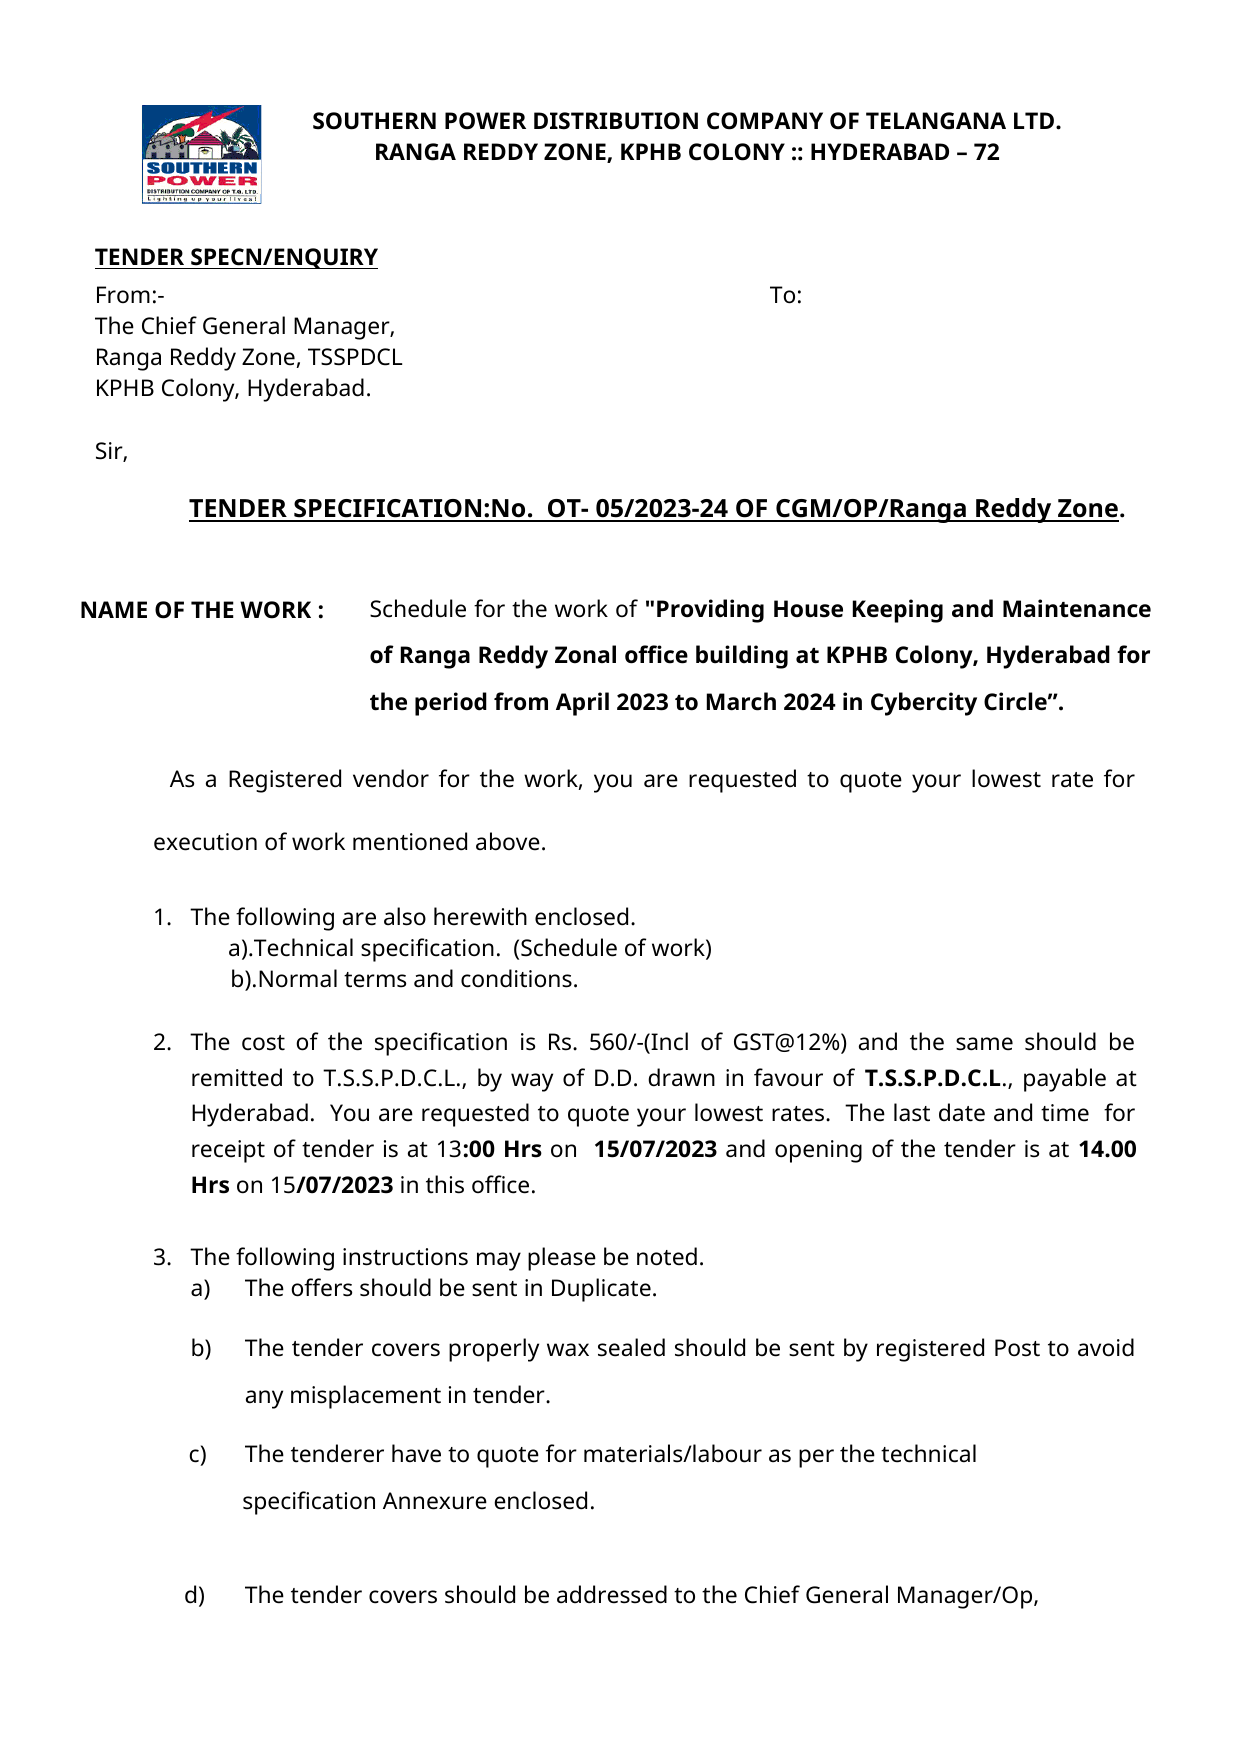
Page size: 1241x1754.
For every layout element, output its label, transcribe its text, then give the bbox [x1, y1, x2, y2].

text a) The offers should be sent in Duplicate. [115, 1272, 1137, 1304]
text Ranga Reddy Zone, TSSPDCL [94, 341, 1137, 372]
table_header [124, 105, 266, 216]
text Sir, [94, 435, 1137, 466]
text As a Registered vendor for the work, you are requested to quote your lowest rate for execution of work mentioned above. [153, 763, 1137, 857]
list The following instructions may please be noted. [153, 1241, 1137, 1272]
title TENDER SPECN/ENQUIRY [94, 241, 1137, 272]
list The cost of the specification is Rs. 560/-(Incl of GST@12%) and the same should be remitted to T.S.S.P.D.C.L., by way of D.D. drawn in favour of T.S.S.P.D.C.L., payable at Hyderabad. You are requested to quote your lowest rates. The last date and time for receipt of tender is at 13:00 Hrs on 15/07/2023 and opening of the tender is at 14.00 Hrs on 15/07/2023 in this office. [153, 1026, 1137, 1201]
text c) The tenderer have to quote for materials/labour as per the technical [94, 1438, 1137, 1469]
picture [141, 105, 262, 204]
list The following are also herewith enclosed. [153, 901, 1137, 932]
text b).Normal terms and conditions. [153, 963, 1137, 994]
subtitle TENDER SPECIFICATION:No. OT- 05/2023-24 OF CGM/OP/Ranga Reddy Zone. [189, 491, 1137, 525]
table_header Schedule for the work of "Providing House Keeping and Maintenance of Ranga Reddy Zonal office building at KPHB Colony, Hyderabad for the period from April 2023 to March 2024 in Cybercity Circle”. [358, 563, 1163, 732]
text KPHB Colony, Hyderabad. [94, 372, 1137, 404]
text b) The tender covers properly wax sealed should be sent by registered Post to avoid any misplacement in tender. [190, 1332, 1137, 1410]
text specification Annexure enclosed. [94, 1485, 1137, 1516]
text d) The tender covers should be addressed to the Chief General Manager/Op, [94, 1579, 1137, 1610]
text From:- To: [94, 279, 1137, 310]
table_header SOUTHERN POWER DISTRIBUTION COMPANY OF TELANGANA LTD. RANGA REDDY ZONE, KPHB COLONY :: HYDERABAD – 72 [266, 105, 1108, 216]
table_header NAME OF THE WORK : [68, 563, 358, 732]
text a).Technical specification. (Schedule of work) [228, 932, 1137, 963]
text The Chief General Manager, [94, 310, 1137, 341]
